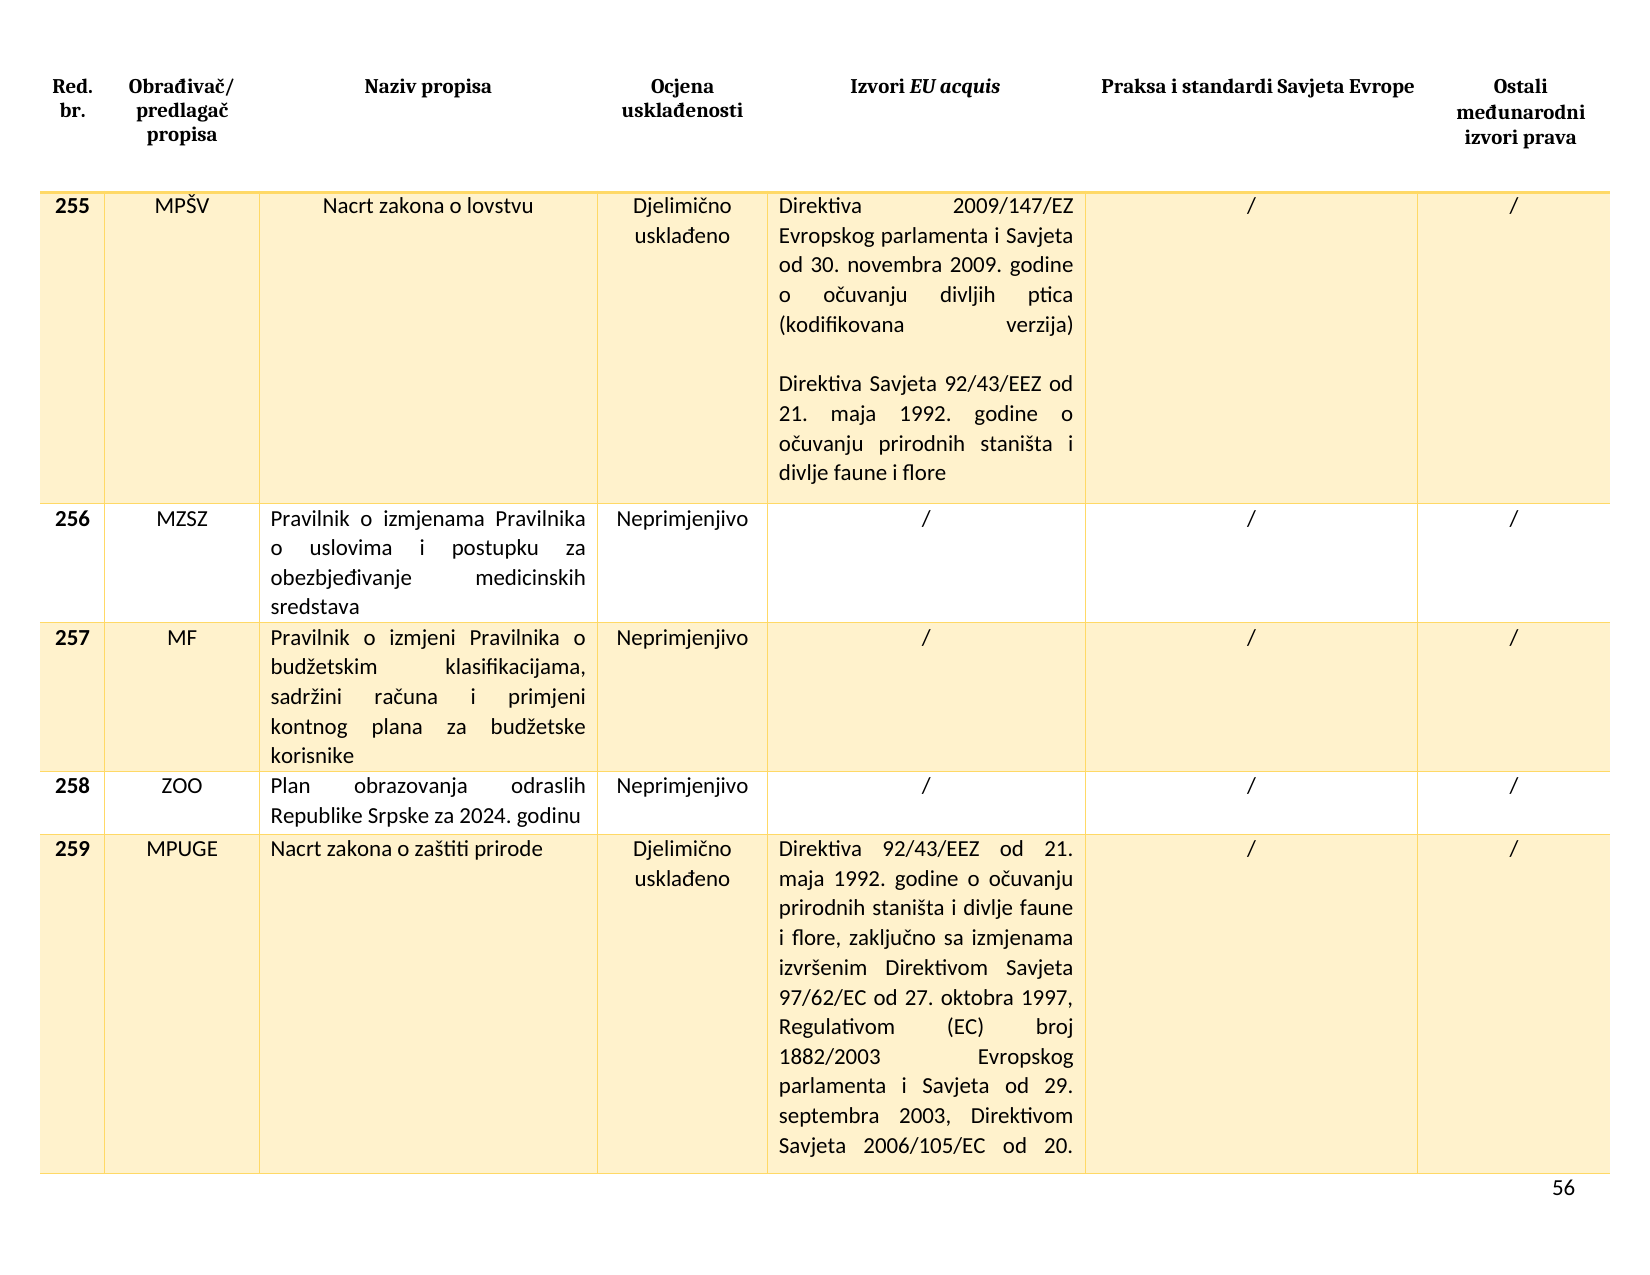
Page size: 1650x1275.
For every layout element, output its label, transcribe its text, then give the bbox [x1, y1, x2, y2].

table_cell / [1086, 835, 1417, 1173]
table_cell Pravilnik o izmjenama Pravilnika o uslovima i postupku za obezbjeđivanje medicinskih sredstava [260, 504, 597, 622]
table_header Praksa i standardi Savjeta Evrope [1085, 75, 1431, 191]
table_cell / [768, 623, 1085, 771]
table_cell Neprimjenjivo [598, 623, 767, 771]
table_cell MPŠV [105, 194, 259, 503]
table_cell Nacrt zakona o lovstvu [260, 194, 597, 503]
table_cell Direktiva 2009/147/EZ Evropskog parlamenta i Savjeta od 30. novembra 2009. godine o očuvanju divljih ptica (kodifikovana verzija) Direktiva Savjeta 92/43/EEZ od 21. maja 1992. godine o očuvanju prirodnih staništa i divlje faune i flore [768, 194, 1085, 503]
table_header Naziv propisa [259, 75, 597, 191]
table_header Izvori EU acquis [768, 75, 1085, 191]
table_cell / [1418, 772, 1610, 834]
table_cell 257 [40, 623, 104, 771]
table_cell Neprimjenjivo [598, 504, 767, 622]
table_cell 256 [40, 504, 104, 622]
table_cell Neprimjenjivo [598, 772, 767, 834]
table_cell / [1418, 835, 1610, 1173]
table_cell ZOO [105, 772, 259, 834]
table_cell / [1086, 504, 1417, 622]
table_header Red. br. [40, 75, 104, 191]
table_cell / [1418, 504, 1610, 622]
table_cell MZSZ [105, 504, 259, 622]
table_cell Plan obrazovanja odraslih Republike Srpske za 2024. godinu [260, 772, 597, 834]
table_cell / [768, 772, 1085, 834]
table_cell / [1086, 194, 1417, 503]
table_cell / [1086, 772, 1417, 834]
table_header Obrađivač/ predlagač propisa [105, 75, 259, 191]
table_cell 258 [40, 772, 104, 834]
table_cell 259 [40, 835, 104, 1173]
table_cell Djelimično usklađeno [598, 835, 767, 1173]
table_cell / [1418, 194, 1610, 503]
table_header Ocjena usklađenosti [597, 75, 767, 191]
table_cell Djelimično usklađeno [598, 194, 767, 503]
table_cell MF [105, 623, 259, 771]
table_header Ostali međunarodni izvori prava [1431, 75, 1610, 191]
table_cell 255 [40, 194, 104, 503]
table_cell / [768, 504, 1085, 622]
table_cell / [1418, 623, 1610, 771]
table_cell Pravilnik o izmjeni Pravilnika o budžetskim klasifikacijama, sadržini računa i primjeni kontnog plana za budžetske korisnike [260, 623, 597, 771]
table_cell / [1086, 623, 1417, 771]
table_cell MPUGE [105, 835, 259, 1173]
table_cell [768, 835, 1085, 1173]
table_cell Nacrt zakona o zaštiti prirode [260, 835, 597, 1173]
